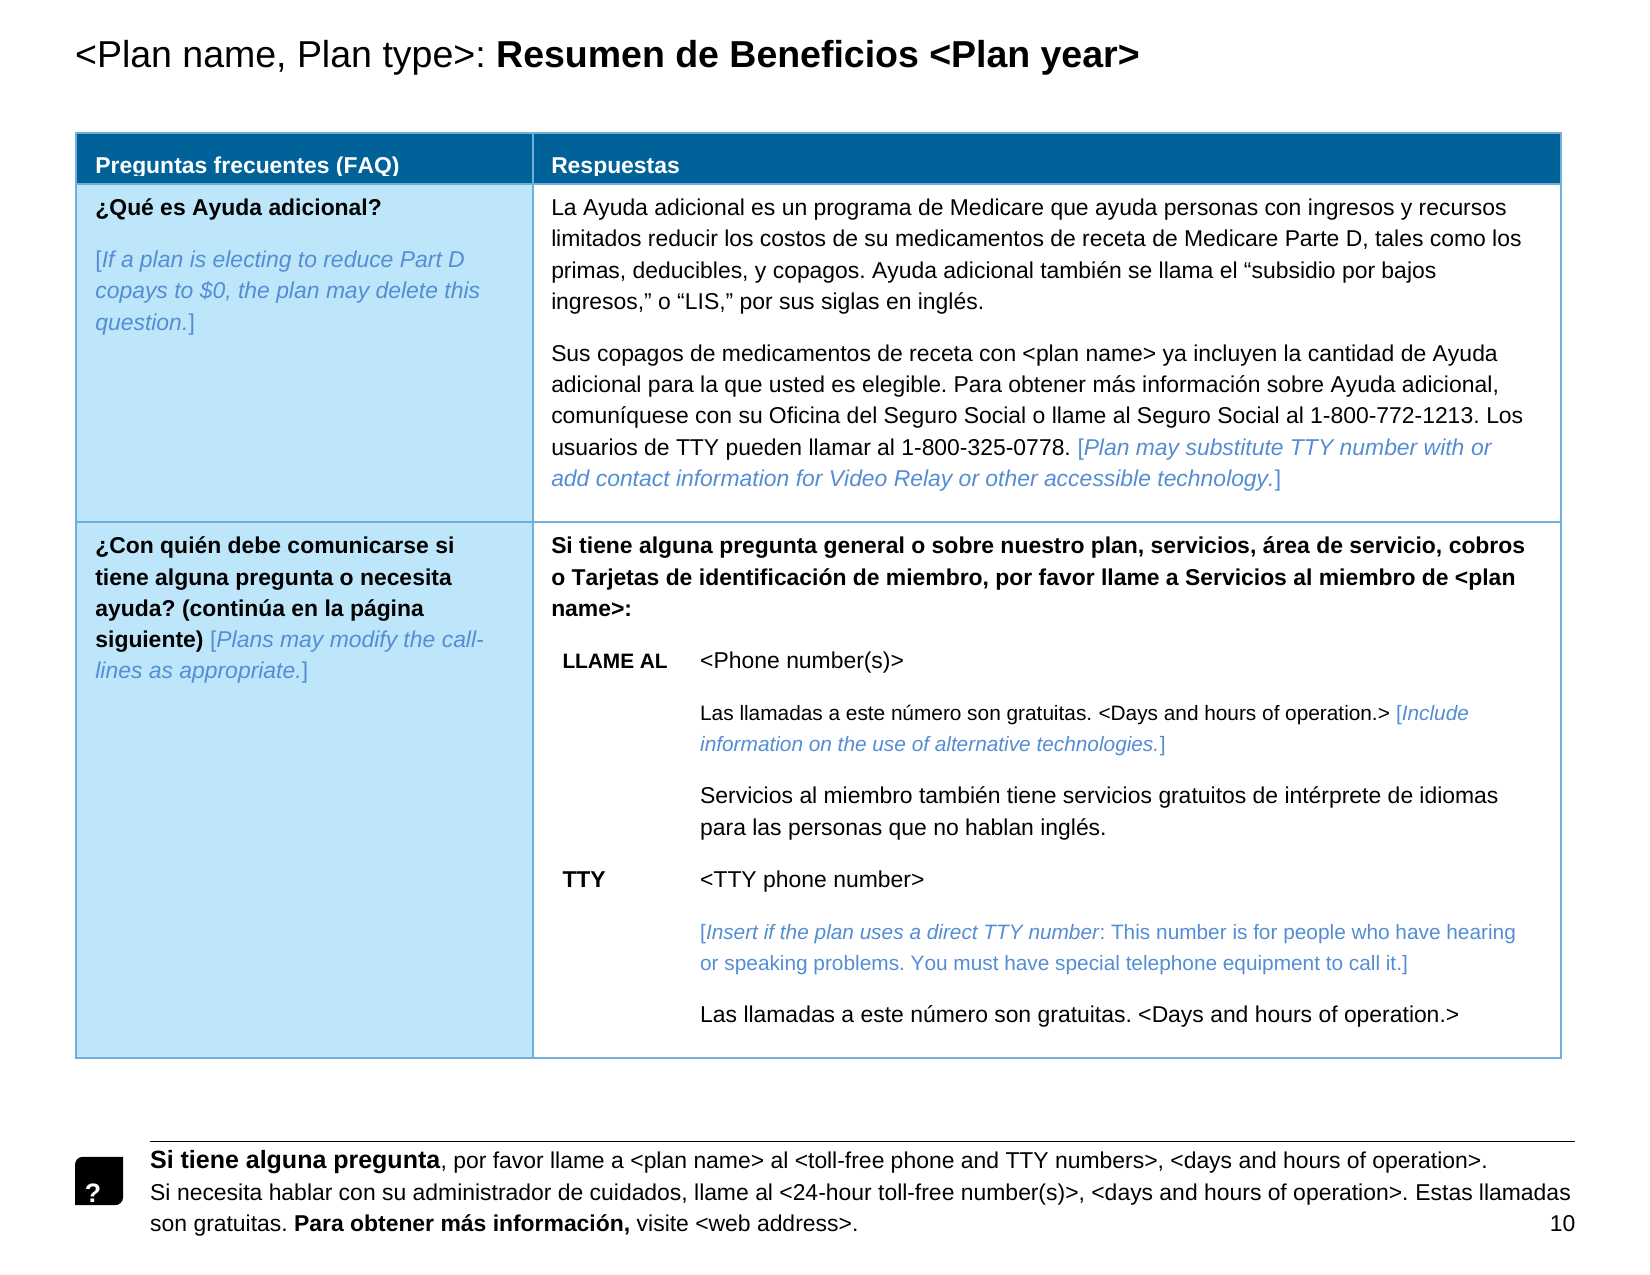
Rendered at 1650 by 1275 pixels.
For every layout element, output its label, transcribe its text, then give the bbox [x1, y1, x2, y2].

table_header Respuestas [534, 134, 1560, 183]
table_header Preguntas frecuentes (FAQ) [77, 134, 532, 183]
table_cell ¿Con quién debe comunicarse si tiene alguna pregunta o necesita ayuda? (continúa en la página siguiente) [Plans may modify the call-lines as appropriate.] [77, 523, 532, 1057]
table_cell Si tiene alguna pregunta general o sobre nuestro plan, servicios, área de servicio, cobros o Tarjetas de identificación de miembro, por favor llame a Servicios al miembro de <plan name>: [534, 523, 1560, 1057]
table_cell ¿Qué es Ayuda adicional? [If a plan is electing to reduce Part D copays to $0, the plan may delete this question.] [77, 185, 532, 521]
table_cell La Ayuda adicional es un programa de Medicare que ayuda personas con ingresos y recursos limitados reducir los costos de su medicamentos de receta de Medicare Parte D, tales como los primas, deducibles, y copagos. Ayuda adicional también se llama el “subsidio por bajos ingresos,” o “LIS,” por sus siglas en inglés. Sus copagos de medicamentos de receta con <plan name> ya incluyen la cantidad de Ayuda adicional para la que usted es elegible. Para obtener más información sobre Ayuda adicional, comuníquese con su Oficina del Seguro Social o llame al Seguro Social al 1-800-772-1213. Los usuarios de TTY pueden llamar al 1-800-325-0778. [Plan may substitute TTY number with or add contact information for Video Relay or other accessible technology.] [534, 185, 1560, 521]
